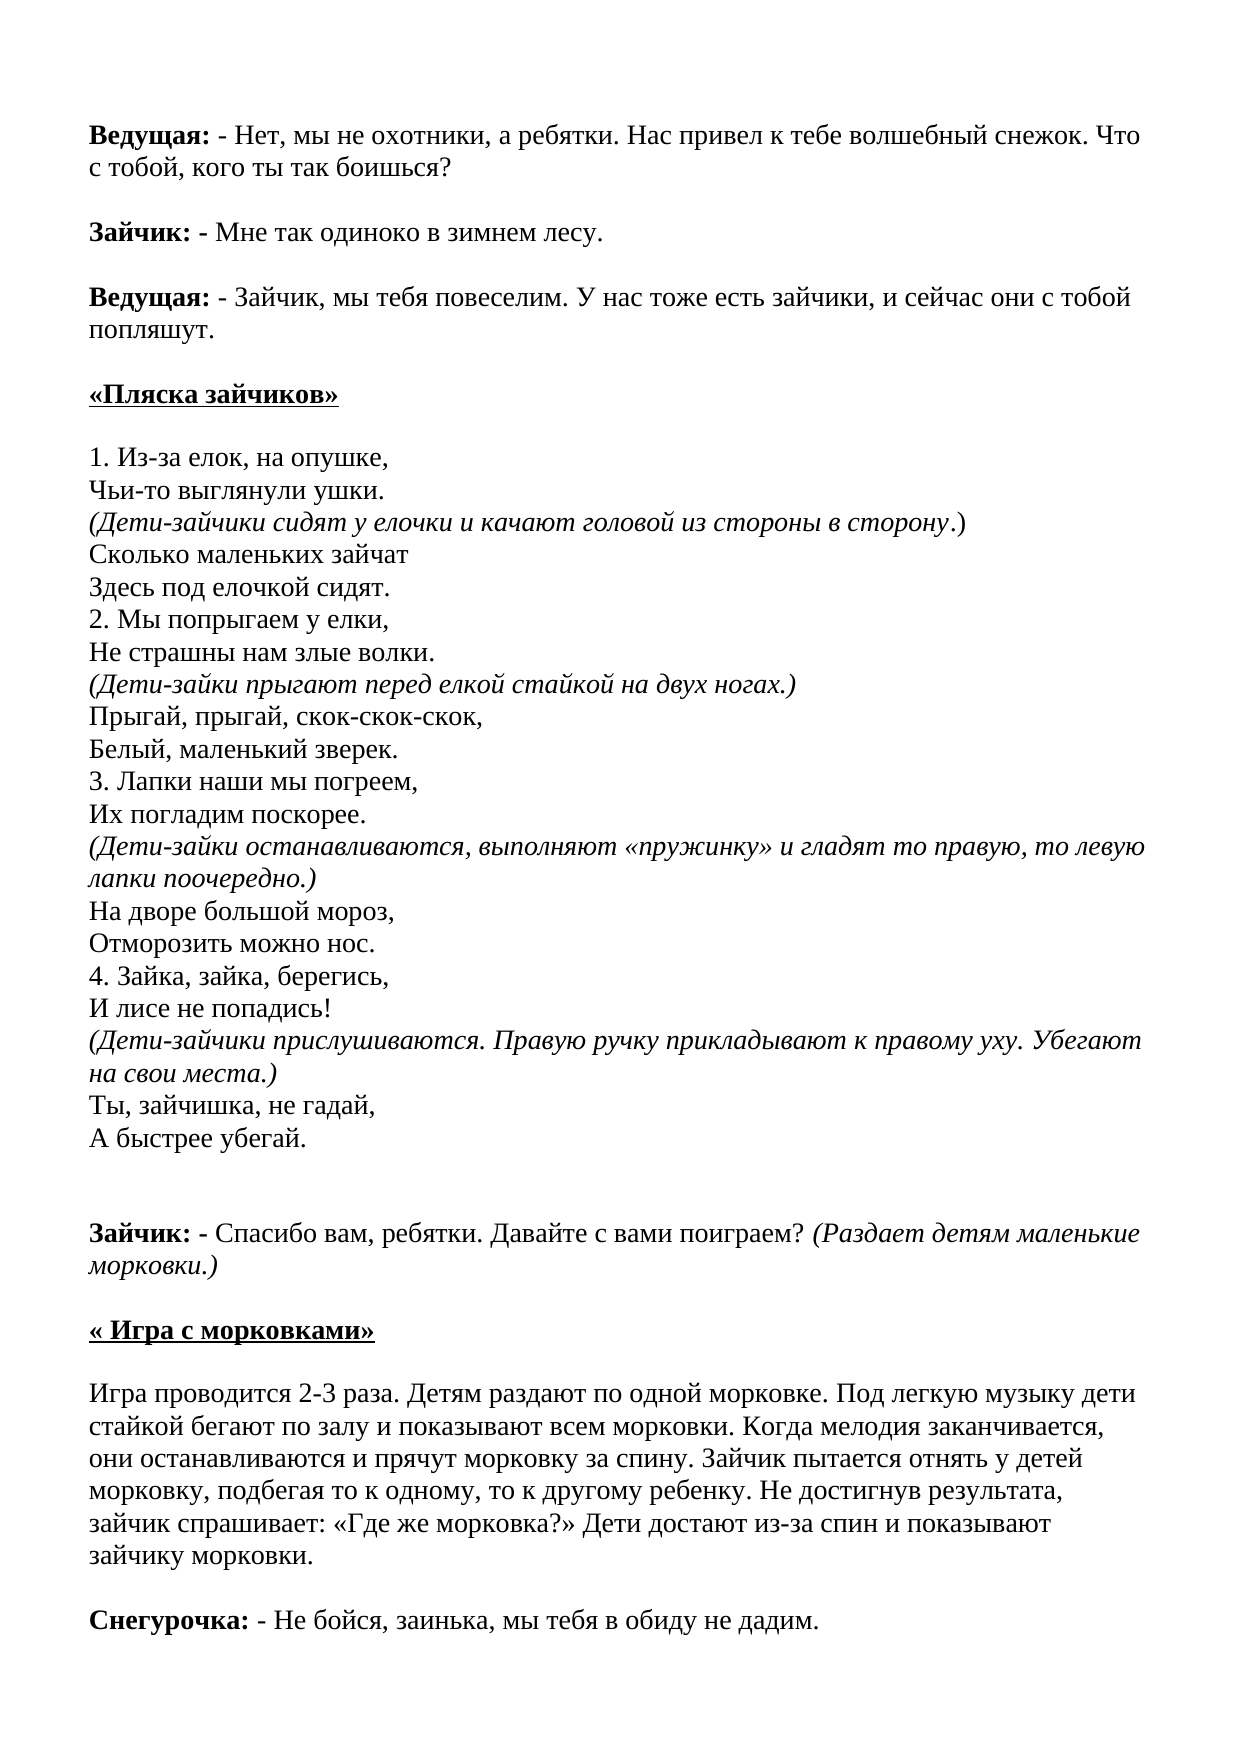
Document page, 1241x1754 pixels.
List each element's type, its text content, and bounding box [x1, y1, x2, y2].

text Ведущая: - Зайчик, мы тебя повеселим. У нас тоже есть зайчики, и сейчас они с тобой попляшут. [89, 280, 1152, 345]
text Здесь под елочкой сидят. [89, 570, 1152, 602]
text Игра проводится 2-3 раза. Детям раздают по одной морковке. Под легкую музыку дети стайкой бегают по залу и показывают всем морковки. Когда мелодия заканчивается, они останавливаются и прячут морковку за спину. Зайчик пытается отнять у детей морковку, подбегая то к одному, то к другому ребенку. Не достигнув результата, зайчик спрашивает: «Где же морковка?» Дети достают из-за спин и показывают зайчику морковки. [89, 1376, 1152, 1571]
text (Дети-зайки прыгают перед елкой стайкой на двух ногах.) [89, 667, 1152, 699]
text (Дети-зайчики сидят у елочки и качают головой из стороны в сторону.) [89, 505, 1152, 537]
text Ведущая: - Нет, мы не охотники, а ребятки. Нас привел к тебе волшебный снежок. Что с тобой, кого ты так боишься? [89, 118, 1152, 183]
text Зайчик: - Спасибо вам, ребятки. Давайте с вами поиграем? (Раздает детям маленькие морковки.) [89, 1216, 1152, 1281]
text 1. Из-за елок, на опушке, Чьи-то выглянули ушки. [89, 440, 1152, 505]
text 2. Мы попрыгаем у елки, [89, 602, 1152, 635]
text 4. Зайка, зайка, берегись, И лисе не попадись! [89, 959, 1152, 1023]
text Снегурочка: - Не бойся, заинька, мы тебя в обиду не дадим. [89, 1603, 1152, 1635]
text «Пляска зайчиков» [89, 377, 1152, 410]
text 3. Лапки наши мы погреем, Их погладим поскорее. [89, 764, 1152, 829]
text Не страшны нам злые волки. [89, 635, 1152, 667]
text (Дети-зайки останавливаются, выполняют «пружинку» и гладят то правую, то левую лапки поочередно.) [89, 829, 1152, 894]
text Зайчик: - Мне так одиноко в зимнем лесу. [89, 215, 1152, 248]
text Отморозить можно нос. [89, 926, 1152, 959]
text « Игра с морковками» [89, 1313, 1152, 1346]
text Белый, маленький зверек. [89, 732, 1152, 764]
text Сколько маленьких зайчат [89, 537, 1152, 570]
text (Дети-зайчики прислушиваются. Правую ручку прикладывают к правому уху. Убегают на свои места.) [89, 1023, 1152, 1088]
text Прыгай, прыгай, скок-скок-скок, [89, 699, 1152, 732]
text А быстрее убегай. [89, 1121, 1152, 1153]
text На дворе большой мороз, [89, 894, 1152, 926]
text Ты, зайчишка, не гадай, [89, 1088, 1152, 1121]
